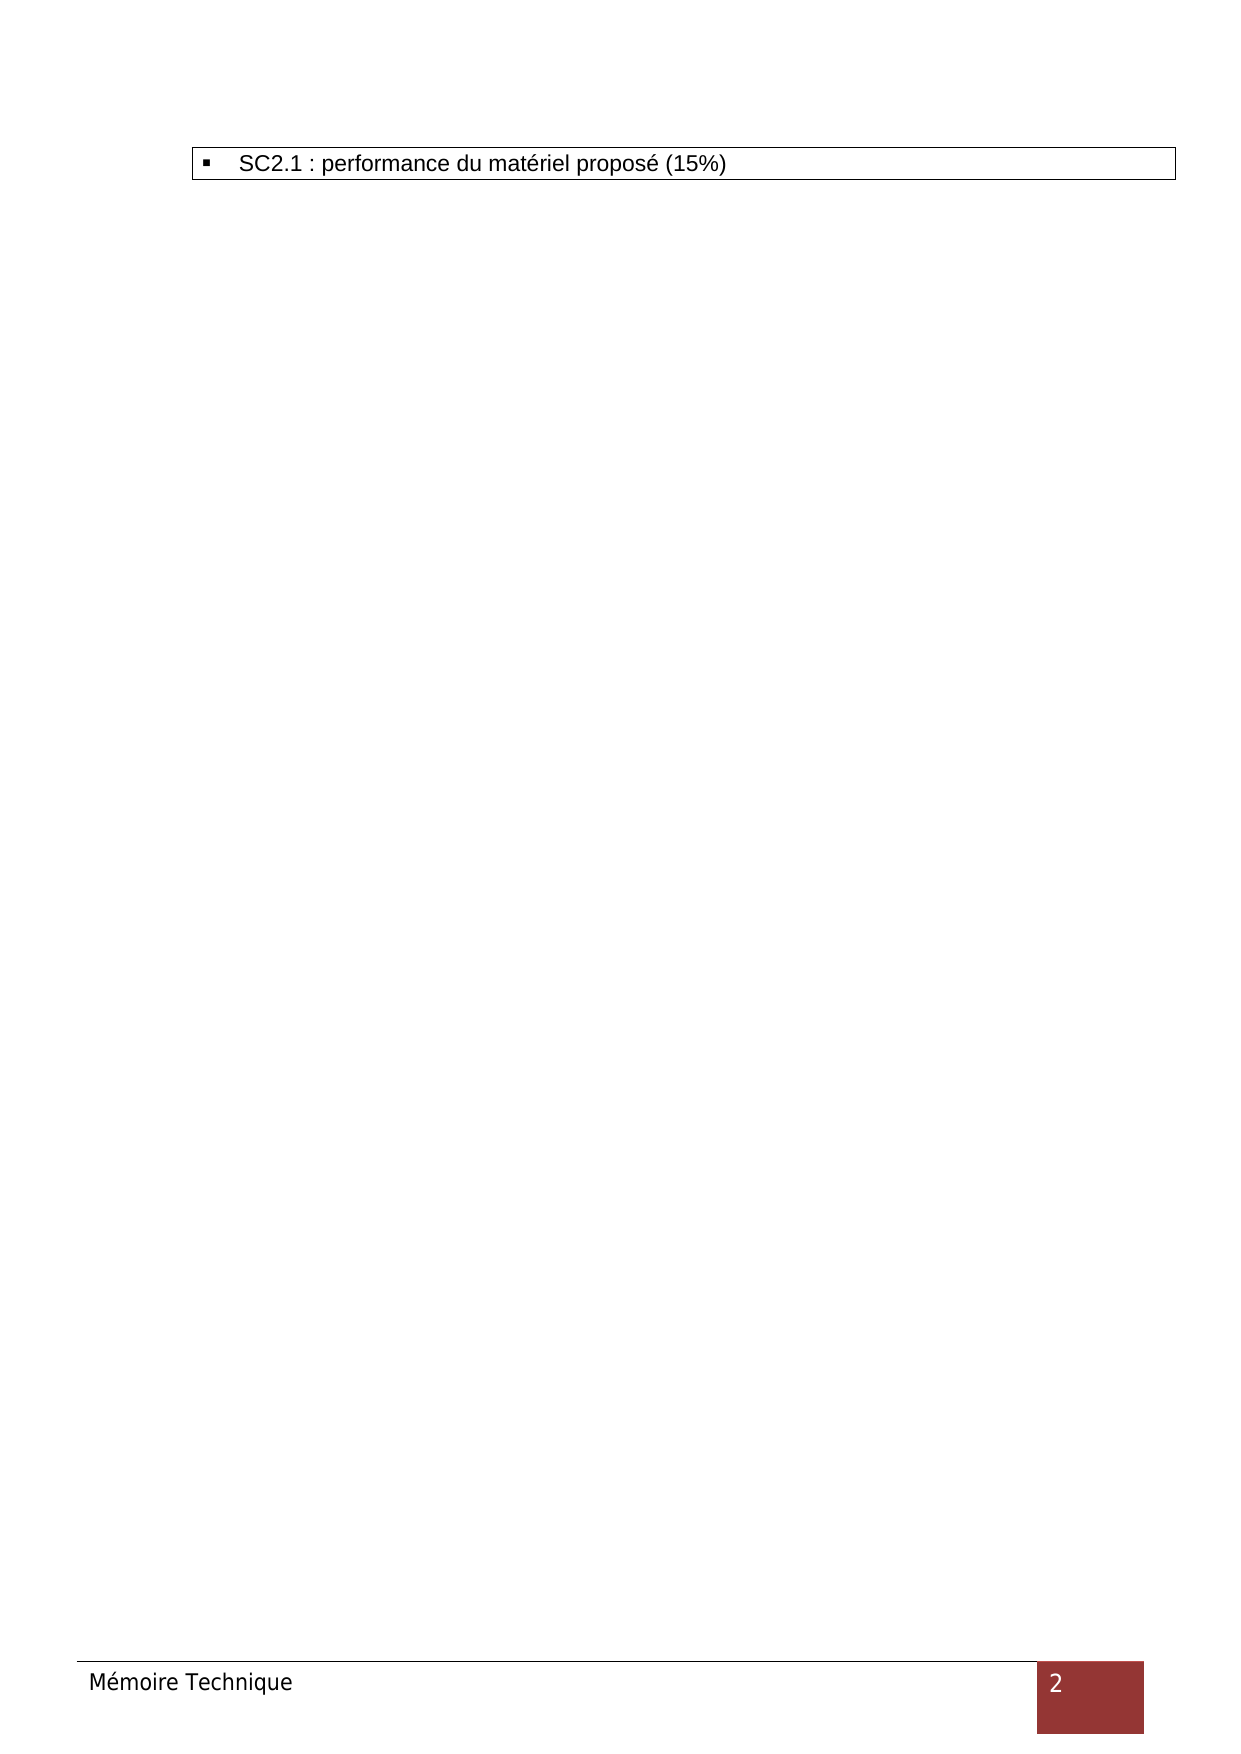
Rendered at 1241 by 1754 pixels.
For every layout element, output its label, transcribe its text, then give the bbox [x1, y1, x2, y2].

list SC2.1 : performance du matériel proposé (15%) [193, 148, 1175, 179]
